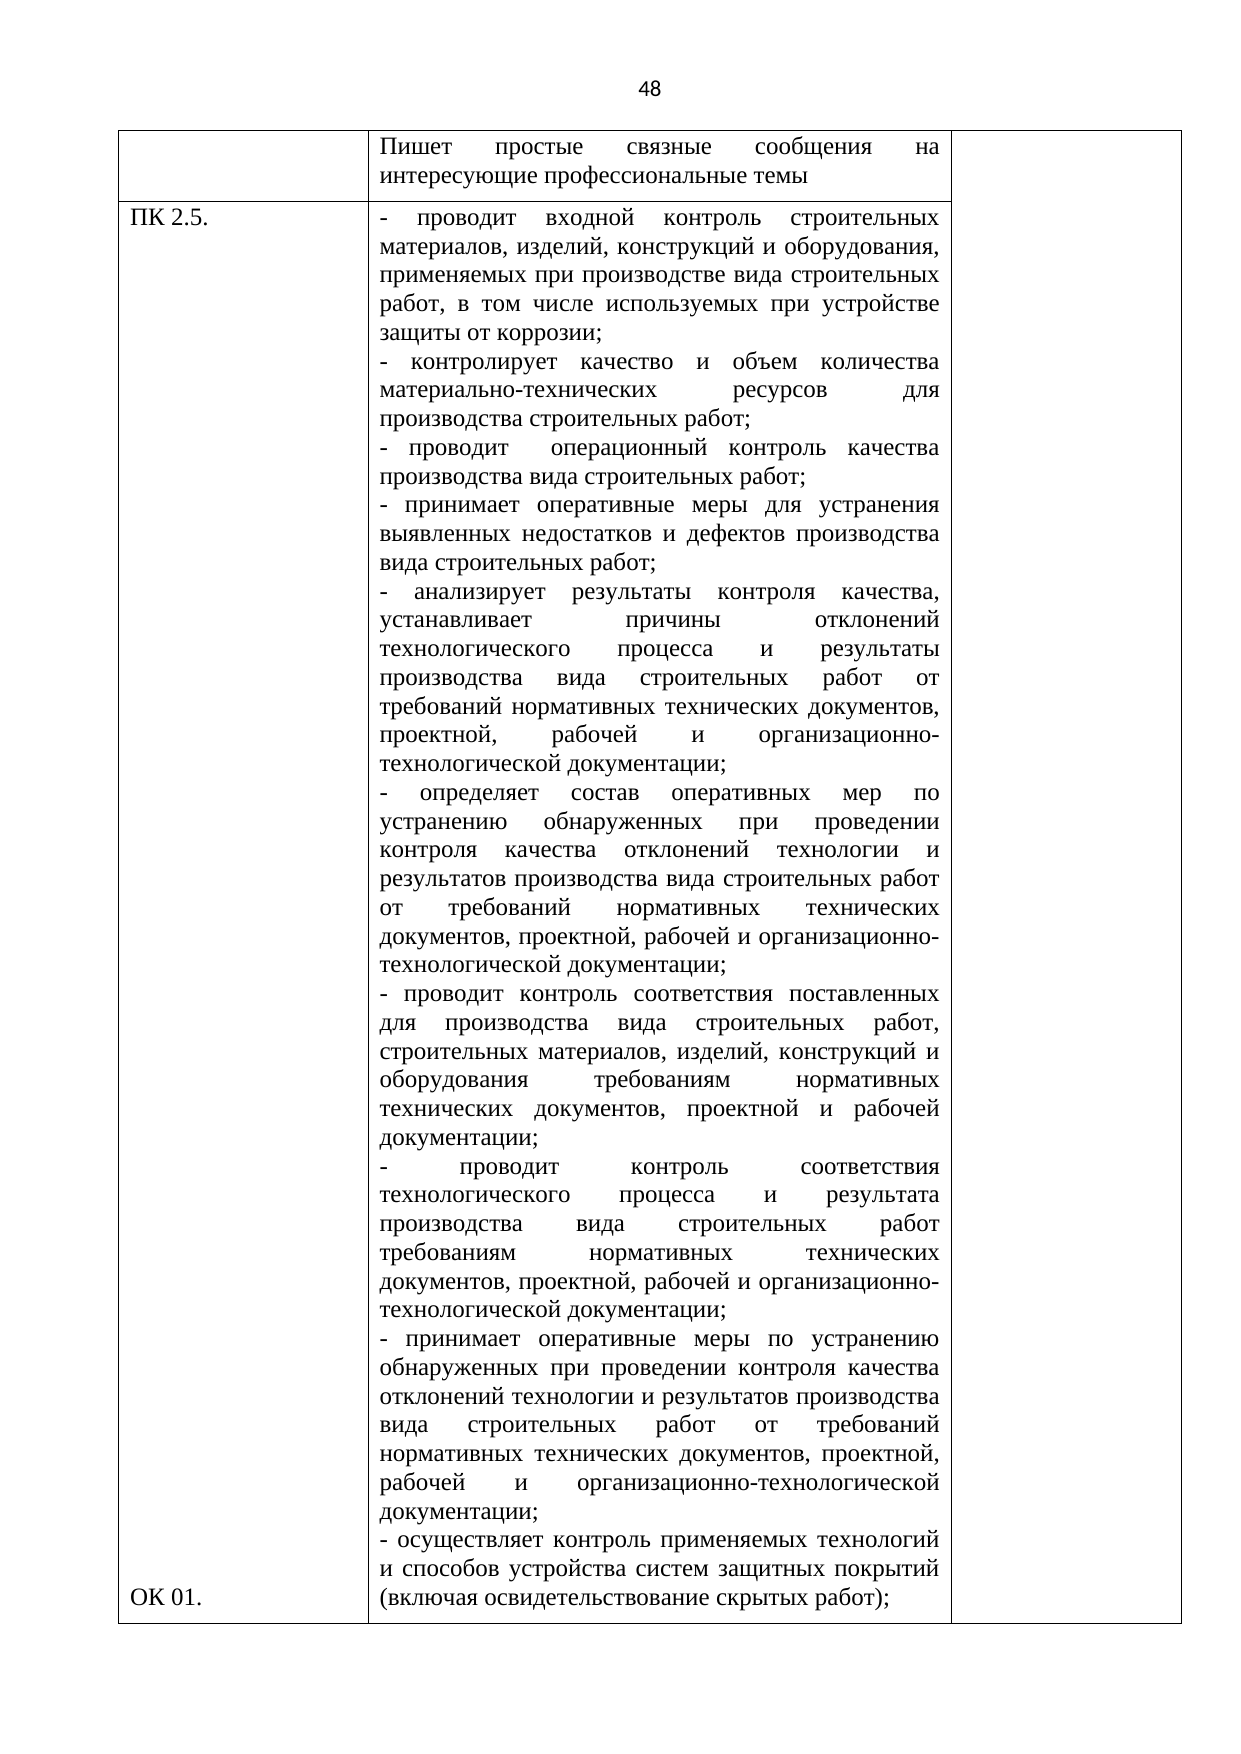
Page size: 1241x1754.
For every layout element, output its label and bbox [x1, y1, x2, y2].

table_cell [369, 202, 951, 1623]
table_cell [119, 202, 368, 1623]
table_cell [369, 131, 951, 201]
table_cell [119, 131, 368, 201]
